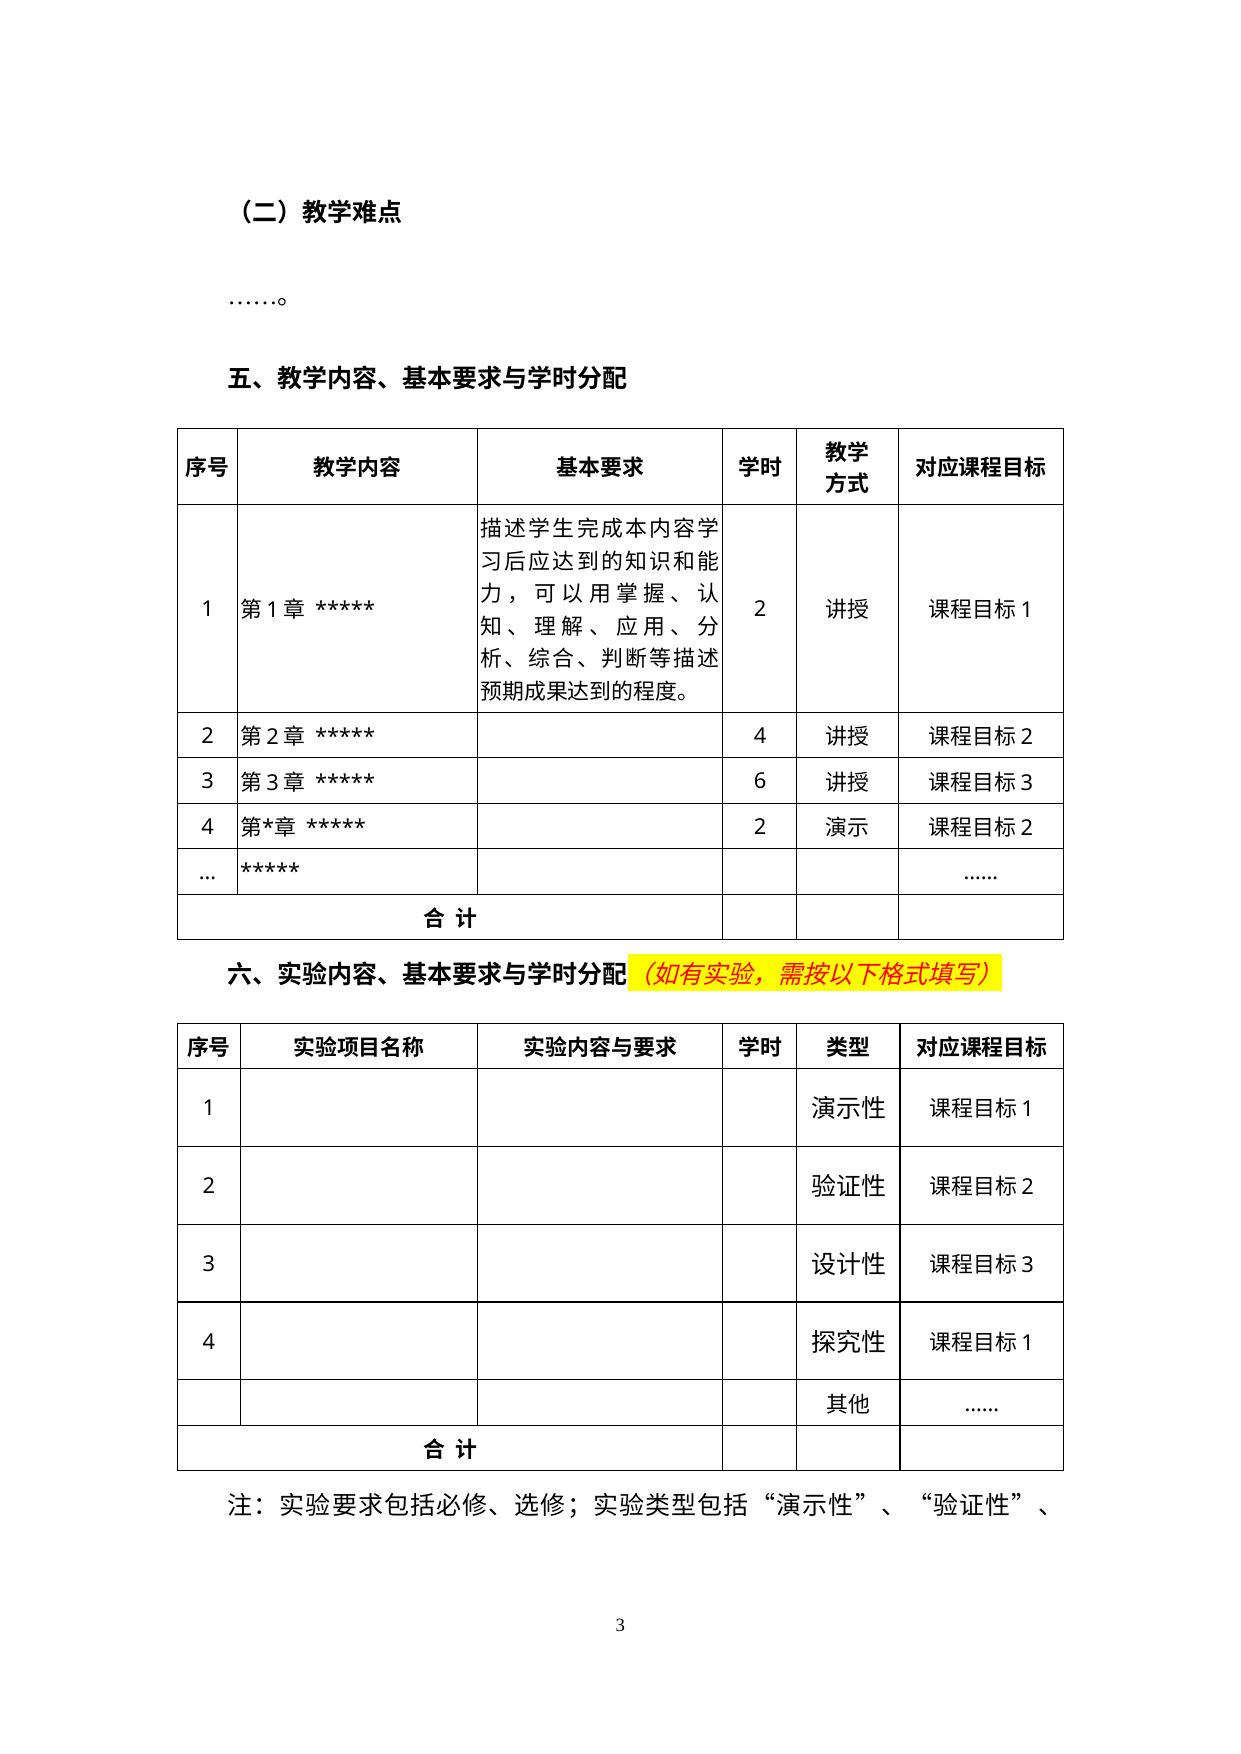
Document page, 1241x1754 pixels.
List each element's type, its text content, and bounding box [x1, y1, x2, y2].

table_cell 讲授 [797, 758, 898, 803]
table_cell 第1章 ***** [238, 505, 477, 712]
table_cell [901, 1426, 1063, 1470]
table_cell [241, 1380, 477, 1425]
table_cell 2 [178, 1147, 240, 1223]
text 六、实验内容、基本要求与学时分配（如有实验，需按以下格式填写） [177, 940, 1063, 1005]
table_header 实验内容与要求 [478, 1024, 722, 1068]
table_cell [478, 1303, 722, 1379]
table_cell [178, 1380, 240, 1425]
table_cell [478, 1225, 722, 1301]
table_cell [797, 849, 898, 893]
table_cell [478, 804, 722, 848]
table_cell [723, 1225, 796, 1301]
table_cell [723, 849, 796, 893]
table_cell 第3章 ***** [238, 758, 477, 803]
table_cell 课程目标1 [901, 1303, 1063, 1379]
table_cell [241, 1303, 477, 1379]
table_header 教学 方式 [797, 429, 898, 504]
table_cell 课程目标1 [901, 1069, 1063, 1146]
table_cell [723, 1380, 796, 1425]
table_cell 课程目标2 [899, 804, 1063, 848]
table_cell [723, 895, 796, 939]
table_cell [478, 758, 722, 803]
table_header 实验项目名称 [241, 1024, 477, 1068]
table_cell 合 计 [178, 895, 722, 939]
table_cell 课程目标3 [901, 1225, 1063, 1301]
table_cell 1 [178, 505, 237, 712]
table_cell [899, 895, 1063, 939]
table_cell [478, 713, 722, 757]
table_cell 讲授 [797, 713, 898, 757]
table_cell [797, 895, 898, 939]
text 五、教学内容、基本要求与学时分配 [177, 344, 1063, 409]
text ……。 [177, 261, 1063, 326]
table_cell 探究性 [797, 1303, 899, 1379]
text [177, 1471, 1063, 1536]
table_cell …… [901, 1380, 1063, 1425]
table_cell 第2章 ***** [238, 713, 477, 757]
table_cell 设计性 [797, 1225, 899, 1301]
table_cell 2 [723, 505, 796, 712]
table_cell 描述学生完成本内容学习后应达到的知识和能力，可以用掌握、认知、理解、应用、分析、综合、判断等描述预期成果达到的程度。 [478, 505, 722, 712]
table_cell 3 [178, 758, 237, 803]
table_header 类型 [797, 1024, 899, 1068]
table_cell [723, 1147, 796, 1223]
table_cell 其他 [797, 1380, 899, 1425]
table_cell 6 [723, 758, 796, 803]
table_cell 课程目标3 [899, 758, 1063, 803]
table_cell 3 [178, 1225, 240, 1301]
table_cell 课程目标2 [901, 1147, 1063, 1223]
table_cell 4 [178, 804, 237, 848]
table_cell 4 [178, 1303, 240, 1379]
table_cell [241, 1069, 477, 1146]
table_cell [723, 1426, 796, 1470]
table_cell 课程目标1 [899, 505, 1063, 712]
table_cell 4 [723, 713, 796, 757]
table_cell [241, 1147, 477, 1223]
table_cell 合 计 [178, 1426, 722, 1470]
table_cell 验证性 [797, 1147, 899, 1223]
table_header 基本要求 [478, 429, 722, 504]
table_header 学时 [723, 1024, 796, 1068]
table_cell [797, 1426, 899, 1470]
table_header 序号 [178, 1024, 240, 1068]
table_header 对应课程目标 [901, 1024, 1063, 1068]
table_cell 课程目标2 [899, 713, 1063, 757]
table_cell [478, 1380, 722, 1425]
table_cell [723, 1303, 796, 1379]
table_cell 讲授 [797, 505, 898, 712]
table_cell [723, 1069, 796, 1146]
table_cell ***** [238, 849, 477, 893]
table_cell …… [899, 849, 1063, 893]
table_cell 2 [723, 804, 796, 848]
table_cell 2 [178, 713, 237, 757]
table_header 教学内容 [238, 429, 477, 504]
table_cell … [178, 849, 237, 893]
table_cell [241, 1225, 477, 1301]
text （二）教学难点 [177, 178, 1063, 243]
table_cell 第*章 ***** [238, 804, 477, 848]
table_cell [478, 849, 722, 893]
table_cell [478, 1069, 722, 1146]
table_header 学时 [723, 429, 796, 504]
table_header 序号 [178, 429, 237, 504]
table_cell 演示 [797, 804, 898, 848]
table_header 对应课程目标 [899, 429, 1063, 504]
table_cell [478, 1147, 722, 1223]
table_cell 演示性 [797, 1069, 899, 1146]
table_cell 1 [178, 1069, 240, 1146]
